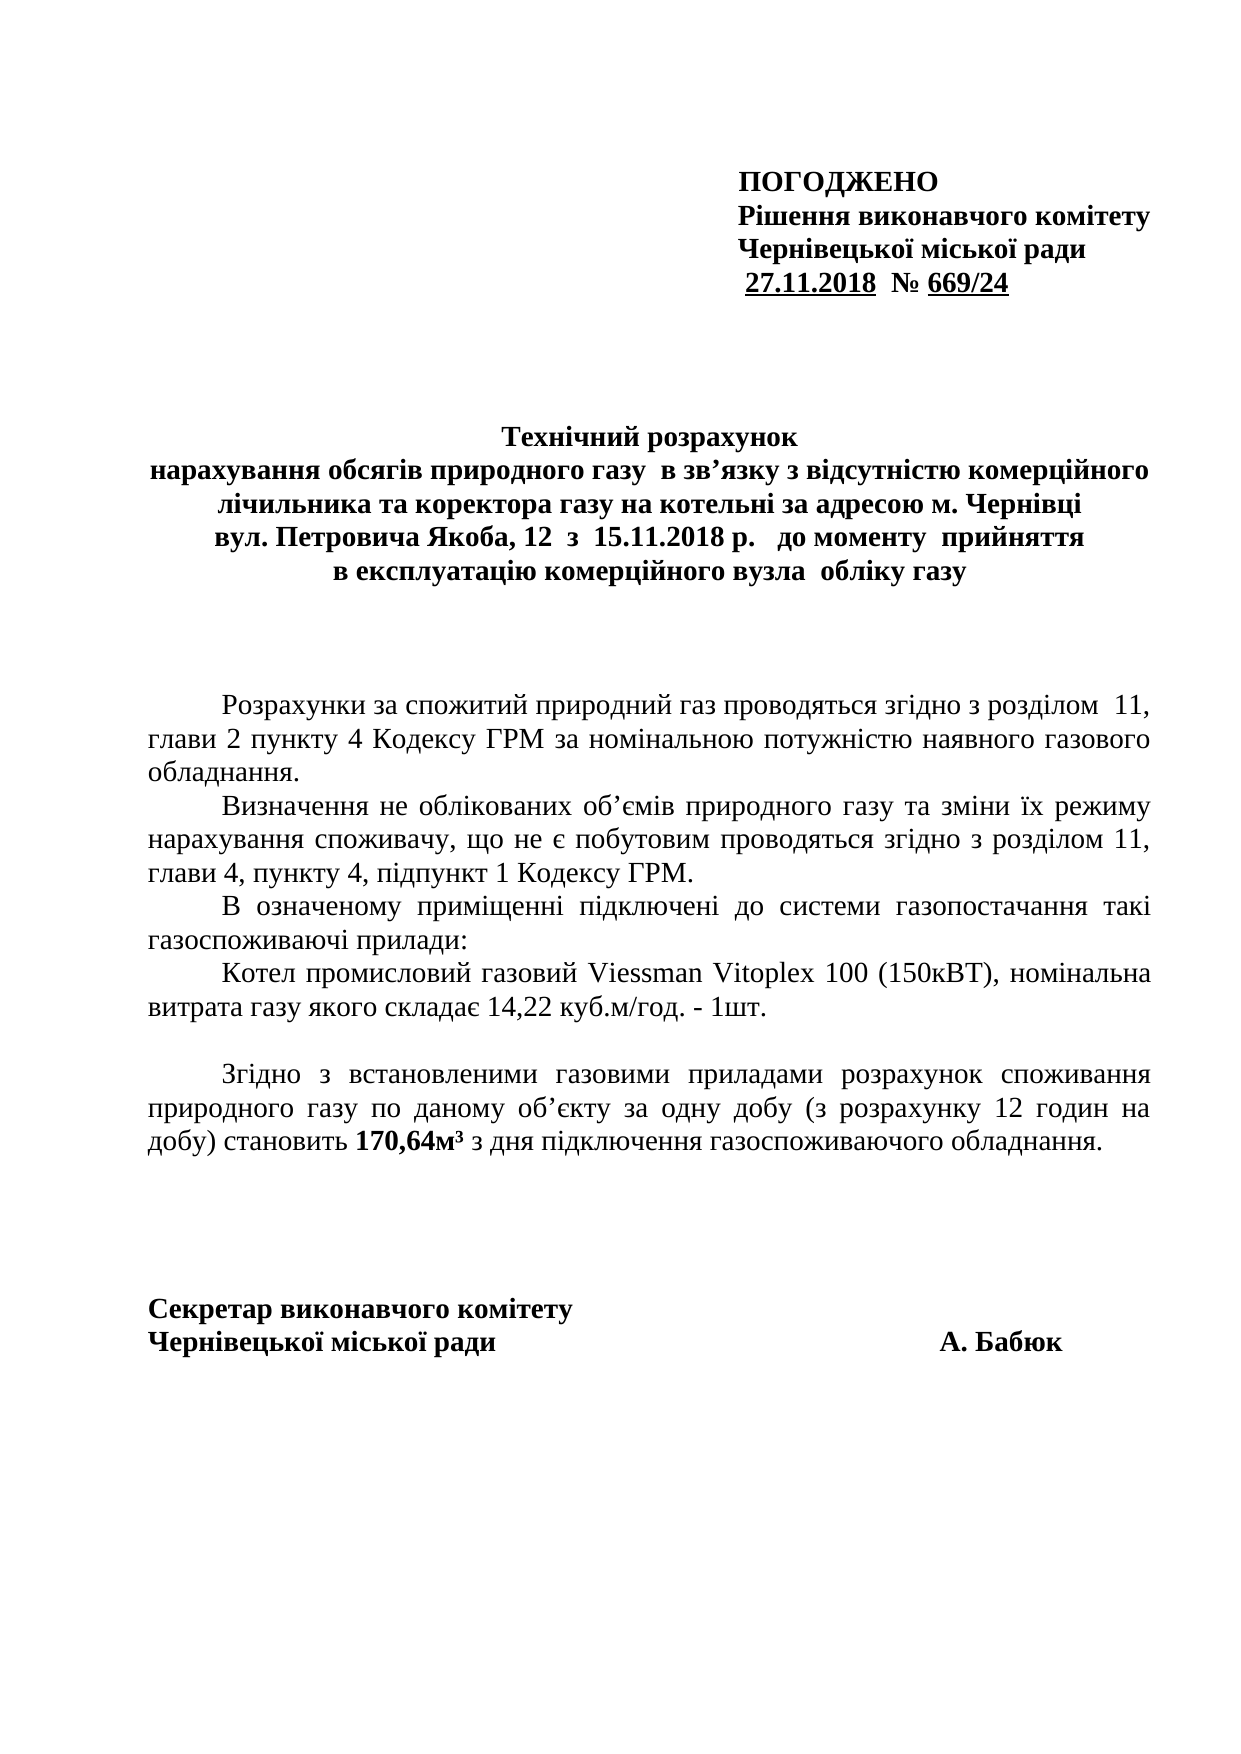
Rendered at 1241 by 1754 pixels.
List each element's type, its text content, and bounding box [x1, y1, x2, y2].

text Секретар виконавчого комітету [148, 1291, 1152, 1324]
text 27.11.2018 № 669/24 [148, 265, 1152, 299]
text ПОГОДЖЕНО [738, 103, 1152, 198]
text Чернівецької міської ради [148, 232, 1152, 265]
text Котел промисловий газовий Viessman Vitoplex 100 (150кВТ), номінальна витрата газу якого складає 14,22 куб.м/год. - 1шт. [148, 956, 1152, 1023]
text Рішення виконавчого комітету [148, 198, 1152, 232]
text нарахування обсягів природного газу в зв’язку з відсутністю комерційного лічильника та коректора газу на котельні за адресою м. Чернівці вул. Петровича Якоба, 12 з 15.11.2018 р. до моменту прийняття в експлуатацію комерційного вузла обліку газу [148, 452, 1152, 587]
text Технічний розрахунок [148, 419, 1152, 452]
text Чернівецької міської ради А. Бабюк [148, 1324, 1152, 1358]
text В означеному приміщенні підключені до системи газопостачання такі газоспоживаючі прилади: [148, 888, 1152, 956]
text Згідно з встановленими газовими приладами розрахунок споживання природного газу по даному об’єкту за одну добу (з розрахунку 12 годин на добу) становить 170,64м³ з дня підключення газоспоживаючого обладнання. [148, 1056, 1152, 1157]
text Розрахунки за спожитий природний газ проводяться згідно з розділом 11, глави 2 пункту 4 Кодексу ГРМ за номінальною потужністю наявного газового обладнання. [148, 687, 1152, 788]
text Визначення не облікованих об’ємів природного газу та зміни їх режиму нарахування споживачу, що не є побутовим проводяться згідно з розділом 11, глави 4, пункту 4, підпункт 1 Кодексу ГРМ. [148, 788, 1152, 888]
